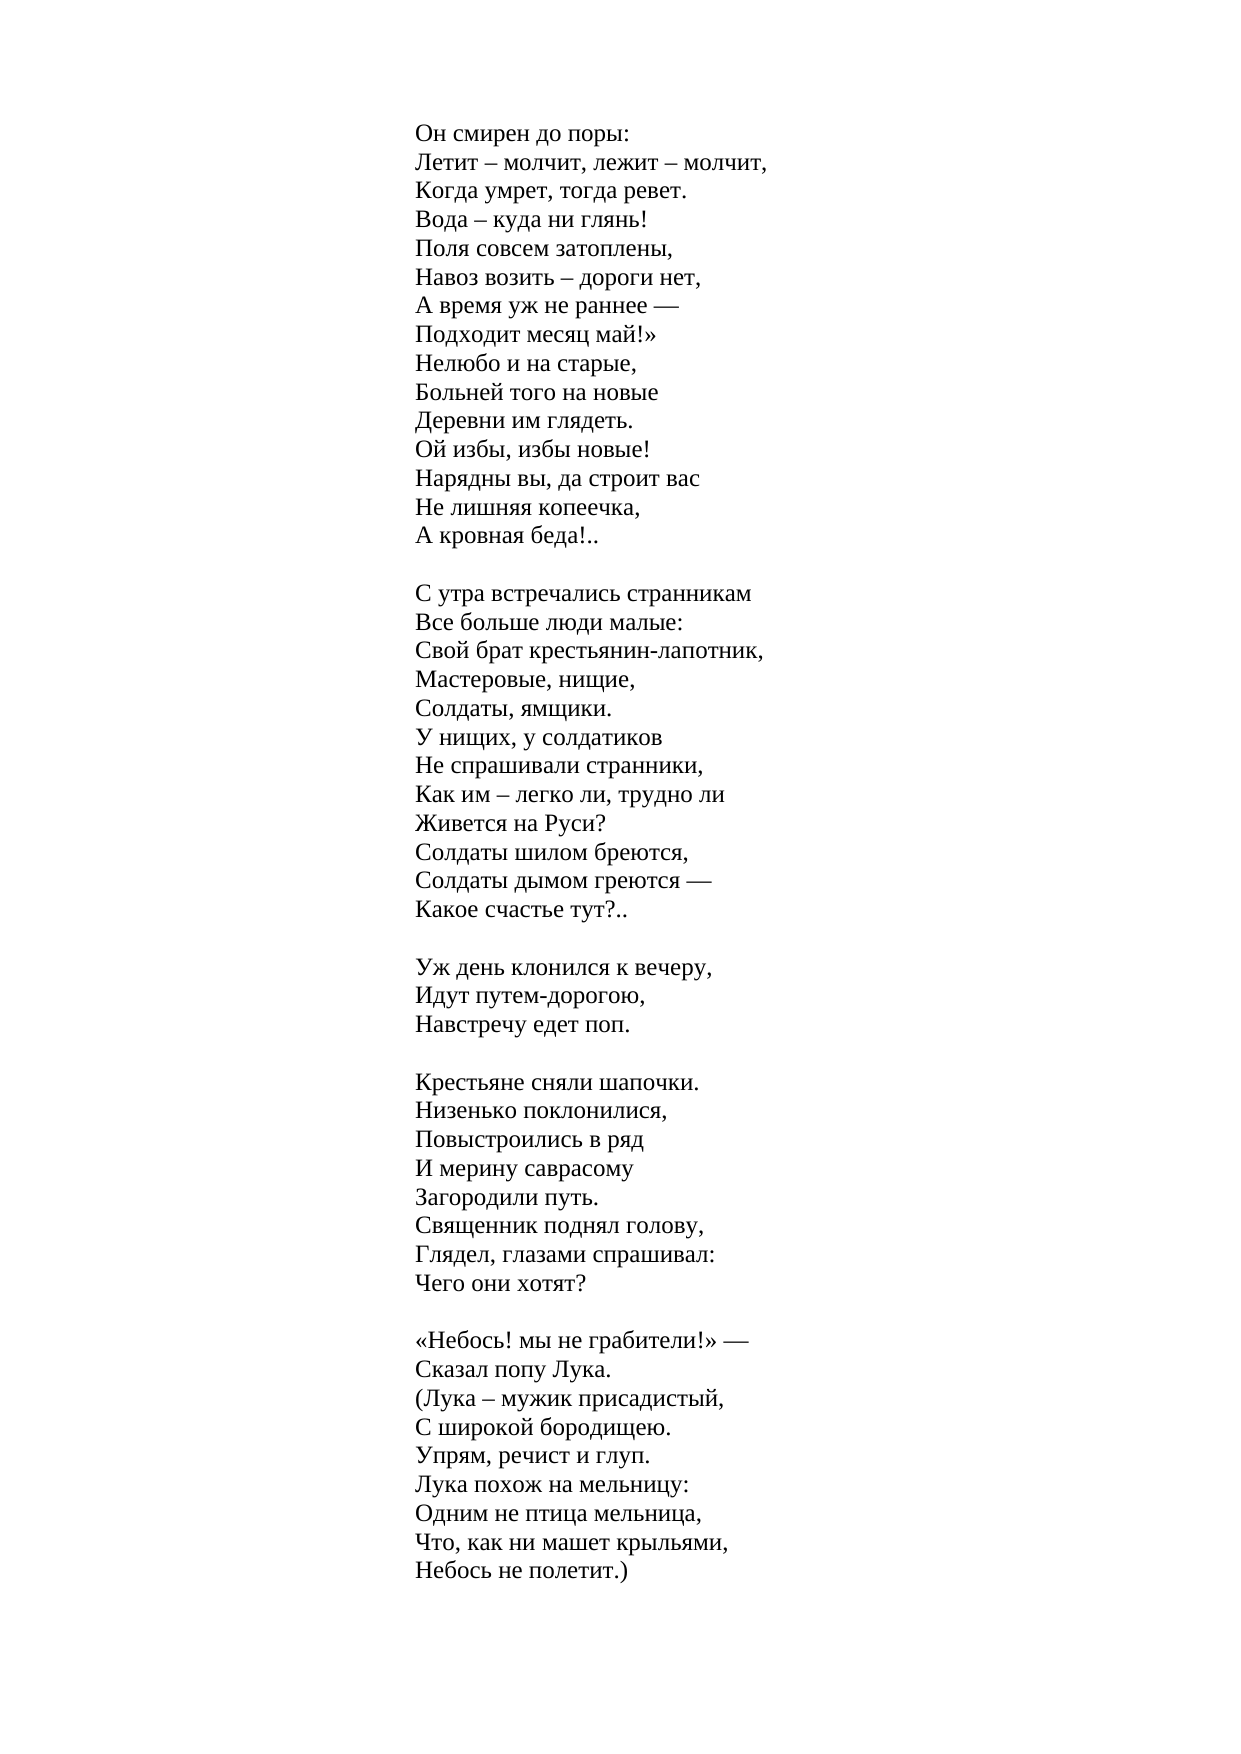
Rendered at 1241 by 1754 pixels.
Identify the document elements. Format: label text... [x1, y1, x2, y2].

text Навстречу едет поп. [356, 1009, 1089, 1038]
text Солдаты дымом греются — [356, 866, 1089, 894]
text Ой избы, избы новые! [356, 434, 1089, 463]
text Когда умрет, тогда ревет. [356, 176, 1089, 204]
text Деревни им глядеть. [356, 406, 1089, 434]
text Солдаты шилом бреются, [356, 837, 1089, 866]
text Упрям, речист и глуп. [356, 1441, 1089, 1469]
text «Небось! мы не грабители!» — [356, 1326, 1089, 1354]
text Солдаты, ямщики. [356, 693, 1089, 722]
text Уж день клонился к вечеру, [356, 952, 1089, 981]
text Все больше люди малые: [356, 607, 1089, 636]
text Лука похож на мельницу: [356, 1469, 1089, 1498]
text Больней того на новые [356, 377, 1089, 406]
text Какое счастье тут?.. [356, 894, 1089, 923]
text Нелюбо и на старые, [356, 348, 1089, 377]
text Живется на Руси? [356, 808, 1089, 837]
text Загородили путь. [356, 1182, 1089, 1211]
text Поля совсем затоплены, [356, 233, 1089, 262]
text Как им – легко ли, трудно ли [356, 779, 1089, 808]
text С широкой бородищею. [356, 1412, 1089, 1441]
text Он смирен до поры: [356, 118, 1089, 147]
text Навоз возить – дороги нет, [356, 262, 1089, 291]
text Низенько поклонилися, [356, 1096, 1089, 1124]
text Глядел, глазами спрашивал: [356, 1239, 1089, 1268]
text У нищих, у солдатиков [356, 722, 1089, 751]
text (Лука – мужик присадистый, [356, 1383, 1089, 1412]
text Летит – молчит, лежит – молчит, [356, 147, 1089, 176]
text И мерину саврасому [356, 1153, 1089, 1182]
text Сказал попу Лука. [356, 1354, 1089, 1383]
text Не спрашивали странники, [356, 751, 1089, 779]
text Священник поднял голову, [356, 1211, 1089, 1239]
text Чего они хотят? [356, 1268, 1089, 1297]
text Идут путем-дорогою, [356, 981, 1089, 1009]
text С утра встречались странникам [356, 578, 1089, 607]
text Свой брат крестьянин-лапотник, [356, 636, 1089, 664]
text Небось не полетит.) [356, 1556, 1089, 1584]
text А кровная беда!.. [356, 521, 1089, 549]
text Нарядны вы, да строит вас [356, 463, 1089, 492]
text Мастеровые, нищие, [356, 664, 1089, 693]
text Повыстроились в ряд [356, 1124, 1089, 1153]
text Вода – куда ни глянь! [356, 204, 1089, 233]
text Крестьяне сняли шапочки. [356, 1067, 1089, 1096]
text А время уж не раннее — [356, 291, 1089, 319]
text Не лишняя копеечка, [356, 492, 1089, 521]
text Одним не птица мельница, [356, 1498, 1089, 1527]
text Что, как ни машет крыльями, [356, 1527, 1089, 1556]
text Подходит месяц май!» [356, 319, 1089, 348]
